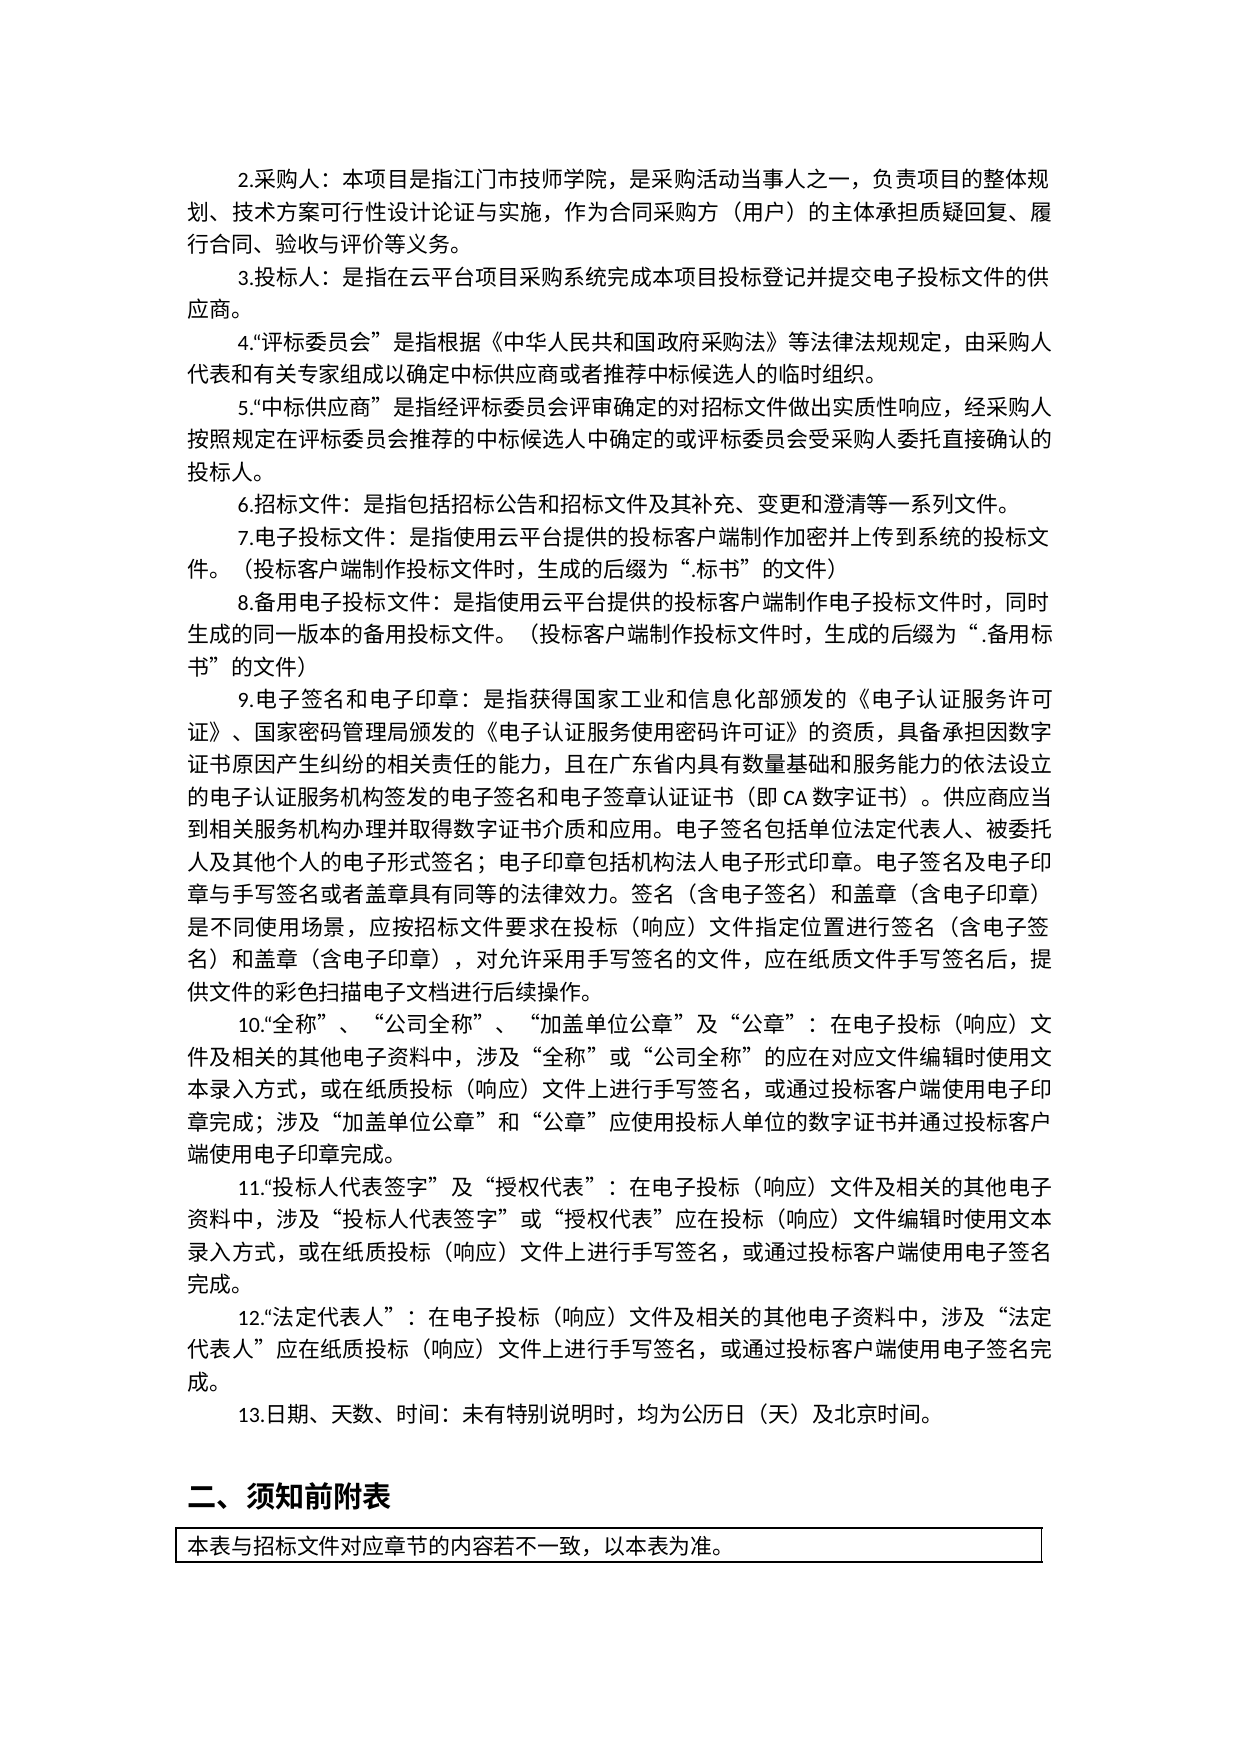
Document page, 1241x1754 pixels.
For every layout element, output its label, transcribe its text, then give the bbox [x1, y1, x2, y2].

text 4.“评标委员会”是指根据《中华人民共和国政府采购法》等法律法规规定，由采购人代表和有关专家组成以确定中标供应商或者推荐中标候选人的临时组织。 [187, 324, 1053, 389]
text 12.“法定代表人”：在电子投标（响应）文件及相关的其他电子资料中，涉及“法定代表人”应在纸质投标（响应）文件上进行手写签名，或通过投标客户端使用电子签名完成。 [187, 1299, 1053, 1397]
text 2.采购人：本项目是指江门市技师学院，是采购活动当事人之一，负责项目的整体规划、技术方案可行性设计论证与实施，作为合同采购方（用户）的主体承担质疑回复、履行合同、验收与评价等义务。 [187, 162, 1053, 259]
text 11.“投标人代表签字”及“授权代表”：在电子投标（响应）文件及相关的其他电子资料中，涉及“投标人代表签字”或“授权代表”应在投标（响应）文件编辑时使用文本录入方式，或在纸质投标（响应）文件上进行手写签名，或通过投标客户端使用电子签名完成。 [187, 1169, 1053, 1299]
text 9.电子签名和电子印章：是指获得国家工业和信息化部颁发的《电子认证服务许可证》、国家密码管理局颁发的《电子认证服务使用密码许可证》的资质，具备承担因数字证书原因产生纠纷的相关责任的能力，且在广东省内具有数量基础和服务能力的依法设立的电子认证服务机构签发的电子签名和电子签章认证证书（即CA数字证书）。供应商应当到相关服务机构办理并取得数字证书介质和应用。电子签名包括单位法定代表人、被委托人及其他个人的电子形式签名；电子印章包括机构法人电子形式印章。电子签名及电子印章与手写签名或者盖章具有同等的法律效力。签名（含电子签名）和盖章（含电子印章）是不同使用场景，应按招标文件要求在投标（响应）文件指定位置进行签名（含电子签名）和盖章（含电子印章），对允许采用手写签名的文件，应在纸质文件手写签名后，提供文件的彩色扫描电子文档进行后续操作。 [187, 682, 1053, 1007]
text 5.“中标供应商”是指经评标委员会评审确定的对招标文件做出实质性响应，经采购人按照规定在评标委员会推荐的中标候选人中确定的或评标委员会受采购人委托直接确认的投标人。 [187, 389, 1053, 487]
text 7.电子投标文件：是指使用云平台提供的投标客户端制作加密并上传到系统的投标文件。（投标客户端制作投标文件时，生成的后缀为“.标书”的文件） [187, 519, 1053, 584]
text 6.招标文件：是指包括招标公告和招标文件及其补充、变更和澄清等一系列文件。 [187, 487, 1053, 519]
table_header 本表与招标文件对应章节的内容若不一致，以本表为准。 [177, 1529, 1041, 1561]
text 13.日期、天数、时间：未有特别说明时，均为公历日（天）及北京时间。 [187, 1397, 1053, 1429]
text 8.备用电子投标文件：是指使用云平台提供的投标客户端制作电子投标文件时，同时生成的同一版本的备用投标文件。（投标客户端制作投标文件时，生成的后缀为“.备用标书”的文件） [187, 584, 1053, 682]
text 3.投标人：是指在云平台项目采购系统完成本项目投标登记并提交电子投标文件的供应商。 [187, 259, 1053, 324]
text 10.“全称”、“公司全称”、“加盖单位公章”及“公章”：在电子投标（响应）文件及相关的其他电子资料中，涉及“全称”或“公司全称”的应在对应文件编辑时使用文本录入方式，或在纸质投标（响应）文件上进行手写签名，或通过投标客户端使用电子印章完成；涉及“加盖单位公章”和“公章”应使用投标人单位的数字证书并通过投标客户端使用电子印章完成。 [187, 1007, 1053, 1169]
text 二、须知前附表 [187, 1462, 1053, 1527]
